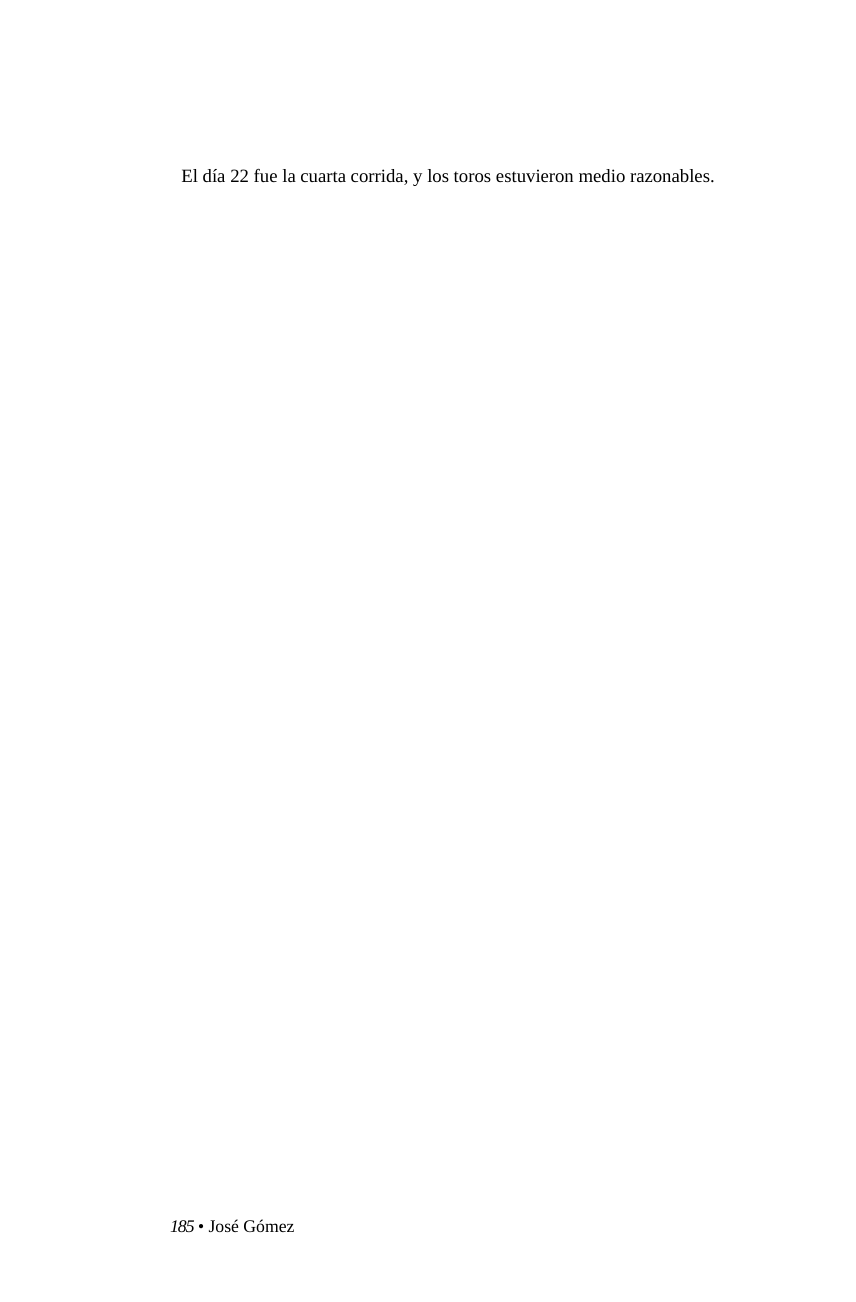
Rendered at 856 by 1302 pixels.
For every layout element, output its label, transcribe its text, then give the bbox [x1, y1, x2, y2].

text El día 22 fue la cuarta corrida, y los toros estuvieron medio razonables. [135, 160, 742, 188]
